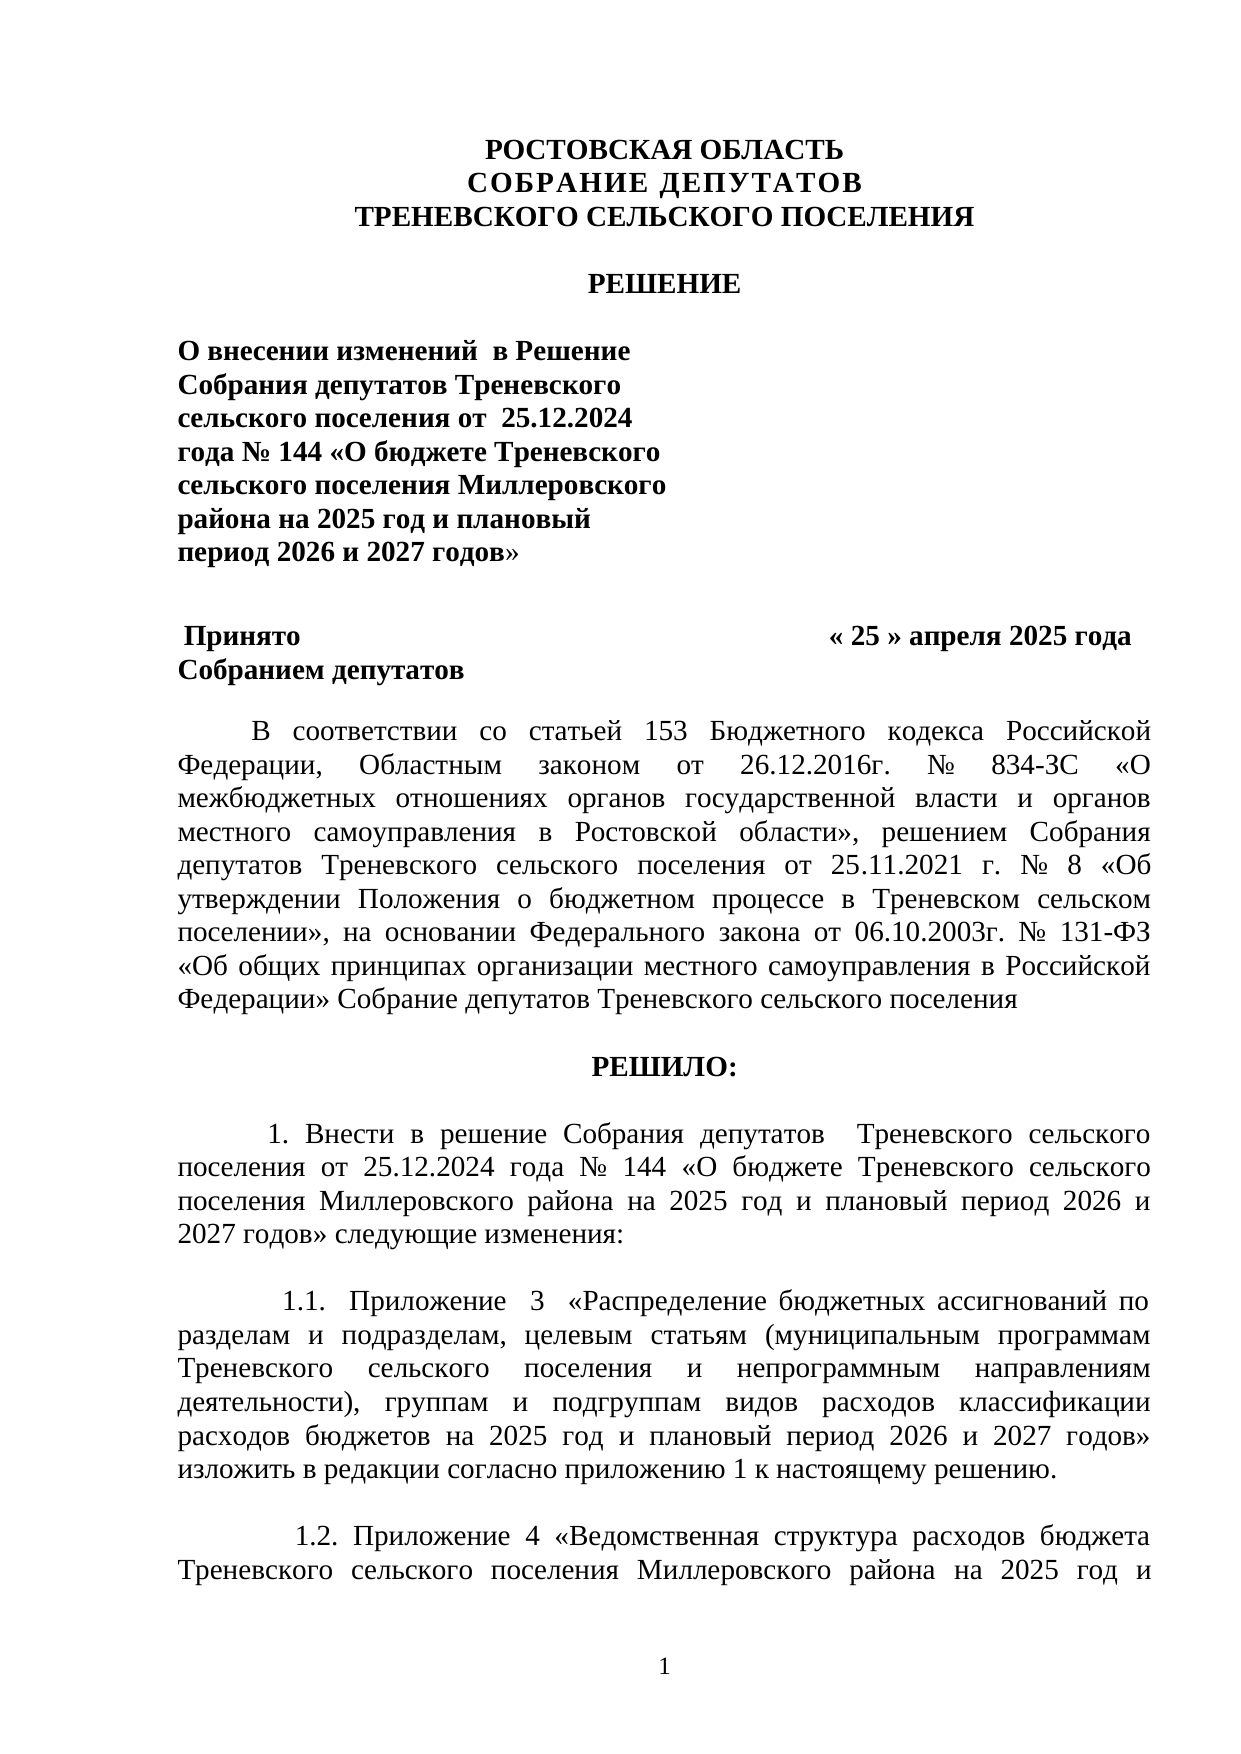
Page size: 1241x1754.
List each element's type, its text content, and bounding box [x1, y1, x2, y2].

text сельского поселения от 25.12.2024 [177, 400, 1152, 434]
text Собрания депутатов Треневского [177, 367, 1152, 400]
text О внесении изменений в Решение [177, 333, 1152, 367]
text В соответствии со статьей 153 Бюджетного кодекса Российской Федерации, Областным законом от 26.12.2016г. № 834-ЗС «О межбюджетных отношениях органов государственной власти и органов местного самоуправления в Ростовской области», решением Собрания депутатов Треневского сельского поселения от 25.11.2021 г. № 8 «Об утверждении Положения о бюджетном процессе в Треневском сельском поселении», на основании Федерального закона от 06.10.2003г. № 131-ФЗ «Об общих принципах организации местного самоуправления в Российской Федерации» Собрание депутатов Треневского сельского поселения [177, 713, 1152, 1015]
text сельского поселения Миллеровского [177, 467, 1152, 501]
title РЕШЕНИЕ [177, 266, 1152, 300]
text 1. Внести в решение Собрания депутатов Треневского сельского поселения от 25.12.2024 года № 144 «О бюджете Треневского сельского поселения Миллеровского района на 2025 год и плановый период 2026 и 2027 годов» следующие изменения: [177, 1116, 1152, 1250]
table_header « 25 » апреля 2025 года [664, 619, 1190, 713]
text период 2026 и 2027 годов» [177, 534, 1152, 568]
text ТРЕНЕВСКОГО СЕЛЬСКОГО ПОСЕЛЕНИЯ [177, 199, 1152, 233]
text РОСТОВСКАЯ ОБЛАСТЬ [177, 132, 1152, 166]
text СОБРАНИЕ ДЕПУТАТОВ [177, 166, 1152, 199]
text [177, 1518, 1152, 1585]
text района на 2025 год и плановый [177, 501, 1152, 534]
text года № 144 «О бюджете Треневского [177, 434, 1152, 467]
text 1.1. Приложение 3 «Распределение бюджетных ассигнований по разделам и подразделам, целевым статьям (муниципальным программам Треневского сельского поселения и непрограммным направлениям деятельности), группам и подгруппам видов расходов классификации расходов бюджетов на 2025 год и плановый период 2026 и 2027 годов» изложить в редакции согласно приложению 1 к настоящему решению. [177, 1283, 1152, 1485]
table_header Принято Собранием депутатов [166, 619, 664, 713]
text РЕШИЛО: [177, 1049, 1152, 1082]
